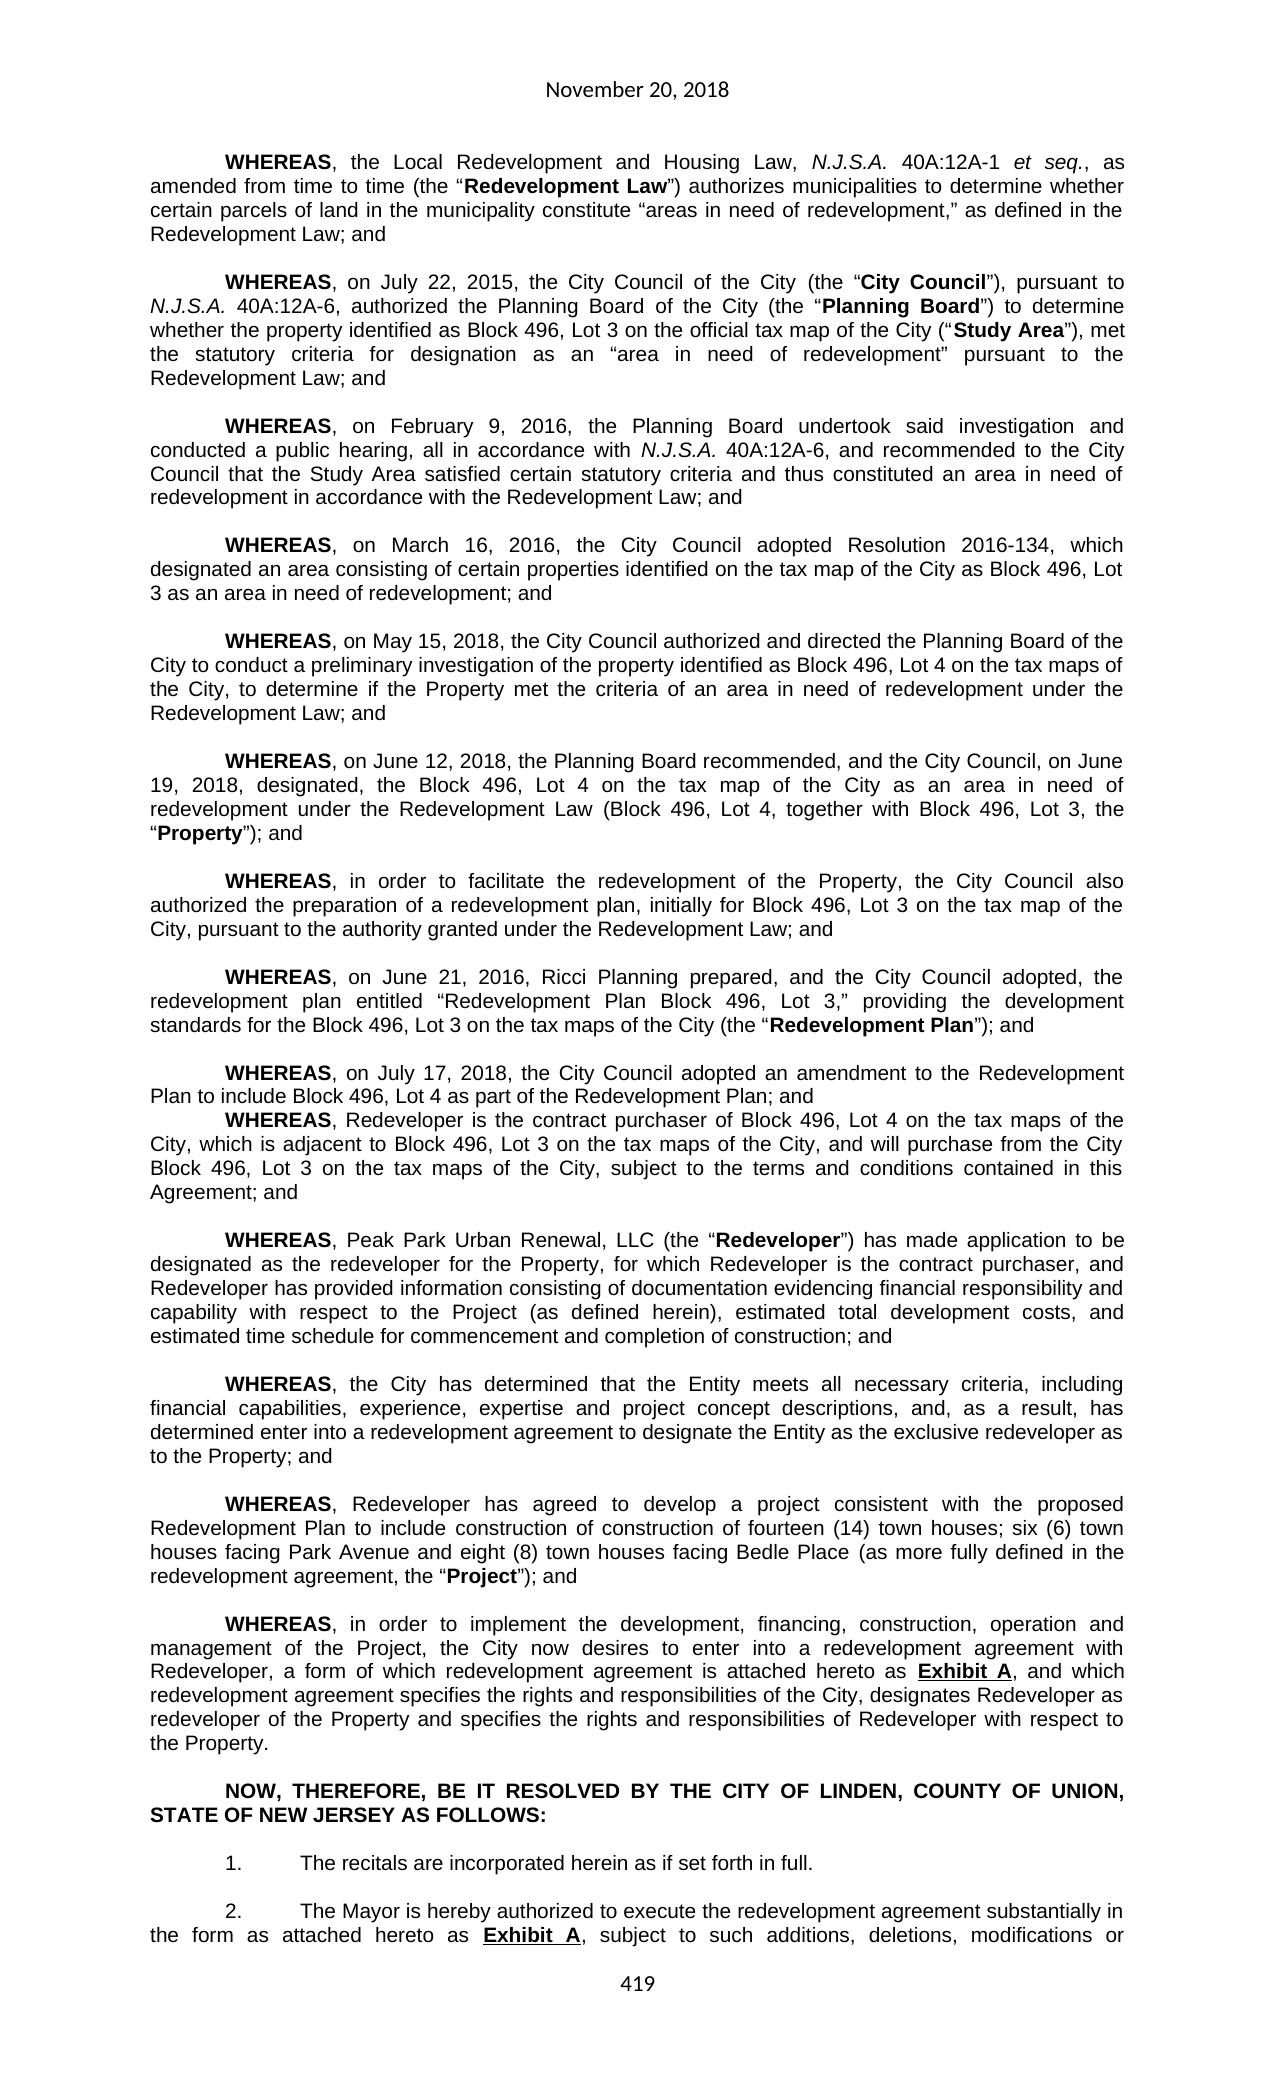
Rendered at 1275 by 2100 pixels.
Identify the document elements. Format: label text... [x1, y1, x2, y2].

text WHEREAS, Peak Park Urban Renewal, LLC (the “Redeveloper”) has made application to be designated as the redeveloper for the Property, for which Redeveloper is the contract purchaser, and Redeveloper has provided information consisting of documentation evidencing financial responsibility and capability with respect to the Project (as defined herein), estimated total development costs, and estimated time schedule for commencement and completion of construction; and [150, 1228, 1125, 1348]
text WHEREAS, on July 22, 2015, the City Council of the City (the “City Council”), pursuant to N.J.S.A. 40A:12A-6, authorized the Planning Board of the City (the “Planning Board”) to determine whether the property identified as Block 496, Lot 3 on the official tax map of the City (“Study Area”), met the statutory criteria for designation as an “area in need of redevelopment” pursuant to the Redevelopment Law; and [150, 270, 1125, 389]
text WHEREAS, on February 9, 2016, the Planning Board undertook said investigation and conducted a public hearing, all in accordance with N.J.S.A. 40A:12A-6, and recommended to the City Council that the Study Area satisfied certain statutory criteria and thus constituted an area in need of redevelopment in accordance with the Redevelopment Law; and [150, 413, 1125, 509]
text NOW, THEREFORE, BE IT RESOLVED BY THE CITY OF LINDEN, COUNTY OF UNION, STATE OF NEW JERSEY AS FOLLOWS: [150, 1779, 1125, 1827]
text WHEREAS, on May 15, 2018, the City Council authorized and directed the Planning Board of the City to conduct a preliminary investigation of the property identified as Block 496, Lot 4 on the tax maps of the City, to determine if the Property met the criteria of an area in need of redevelopment under the Redevelopment Law; and [150, 629, 1125, 725]
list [150, 1899, 1125, 1947]
list The recitals are incorporated herein as if set forth in full. [150, 1851, 1125, 1875]
text WHEREAS, Redeveloper is the contract purchaser of Block 496, Lot 4 on the tax maps of the City, which is adjacent to Block 496, Lot 3 on the tax maps of the City, and will purchase from the City Block 496, Lot 3 on the tax maps of the City, subject to the terms and conditions contained in this Agreement; and [150, 1108, 1125, 1204]
text WHEREAS, the City has determined that the Entity meets all necessary criteria, including financial capabilities, experience, expertise and project concept descriptions, and, as a result, has determined enter into a redevelopment agreement to designate the Entity as the exclusive redeveloper as to the Property; and [150, 1372, 1125, 1468]
text WHEREAS, Redeveloper has agreed to develop a project consistent with the proposed Redevelopment Plan to include construction of construction of fourteen (14) town houses; six (6) town houses facing Park Avenue and eight (8) town houses facing Bedle Place (as more fully defined in the redevelopment agreement, the “Project”); and [150, 1492, 1125, 1587]
text WHEREAS, the Local Redevelopment and Housing Law, N.J.S.A. 40A:12A-1 et seq., as amended from time to time (the “Redevelopment Law”) authorizes municipalities to determine whether certain parcels of land in the municipality constitute “areas in need of redevelopment,” as defined in the Redevelopment Law; and [150, 150, 1125, 246]
text WHEREAS, on June 21, 2016, Ricci Planning prepared, and the City Council adopted, the redevelopment plan entitled “Redevelopment Plan Block 496, Lot 3,” providing the development standards for the Block 496, Lot 3 on the tax maps of the City (the “Redevelopment Plan”); and [150, 964, 1125, 1036]
text WHEREAS, in order to facilitate the redevelopment of the Property, the City Council also authorized the preparation of a redevelopment plan, initially for Block 496, Lot 3 on the tax map of the City, pursuant to the authority granted under the Redevelopment Law; and [150, 869, 1125, 941]
text WHEREAS, in order to implement the development, financing, construction, operation and management of the Project, the City now desires to enter into a redevelopment agreement with Redeveloper, a form of which redevelopment agreement is attached hereto as Exhibit A, and which redevelopment agreement specifies the rights and responsibilities of the City, designates Redeveloper as redeveloper of the Property and specifies the rights and responsibilities of Redeveloper with respect to the Property. [150, 1611, 1125, 1755]
text WHEREAS, on June 12, 2018, the Planning Board recommended, and the City Council, on June 19, 2018, designated, the Block 496, Lot 4 on the tax map of the City as an area in need of redevelopment under the Redevelopment Law (Block 496, Lot 4, together with Block 496, Lot 3, the “Property”); and [150, 749, 1125, 845]
text WHEREAS, on July 17, 2018, the City Council adopted an amendment to the Redevelopment Plan to include Block 496, Lot 4 as part of the Redevelopment Plan; and [150, 1060, 1125, 1108]
text WHEREAS, on March 16, 2016, the City Council adopted Resolution 2016-134, which designated an area consisting of certain properties identified on the tax map of the City as Block 496, Lot 3 as an area in need of redevelopment; and [150, 533, 1125, 605]
